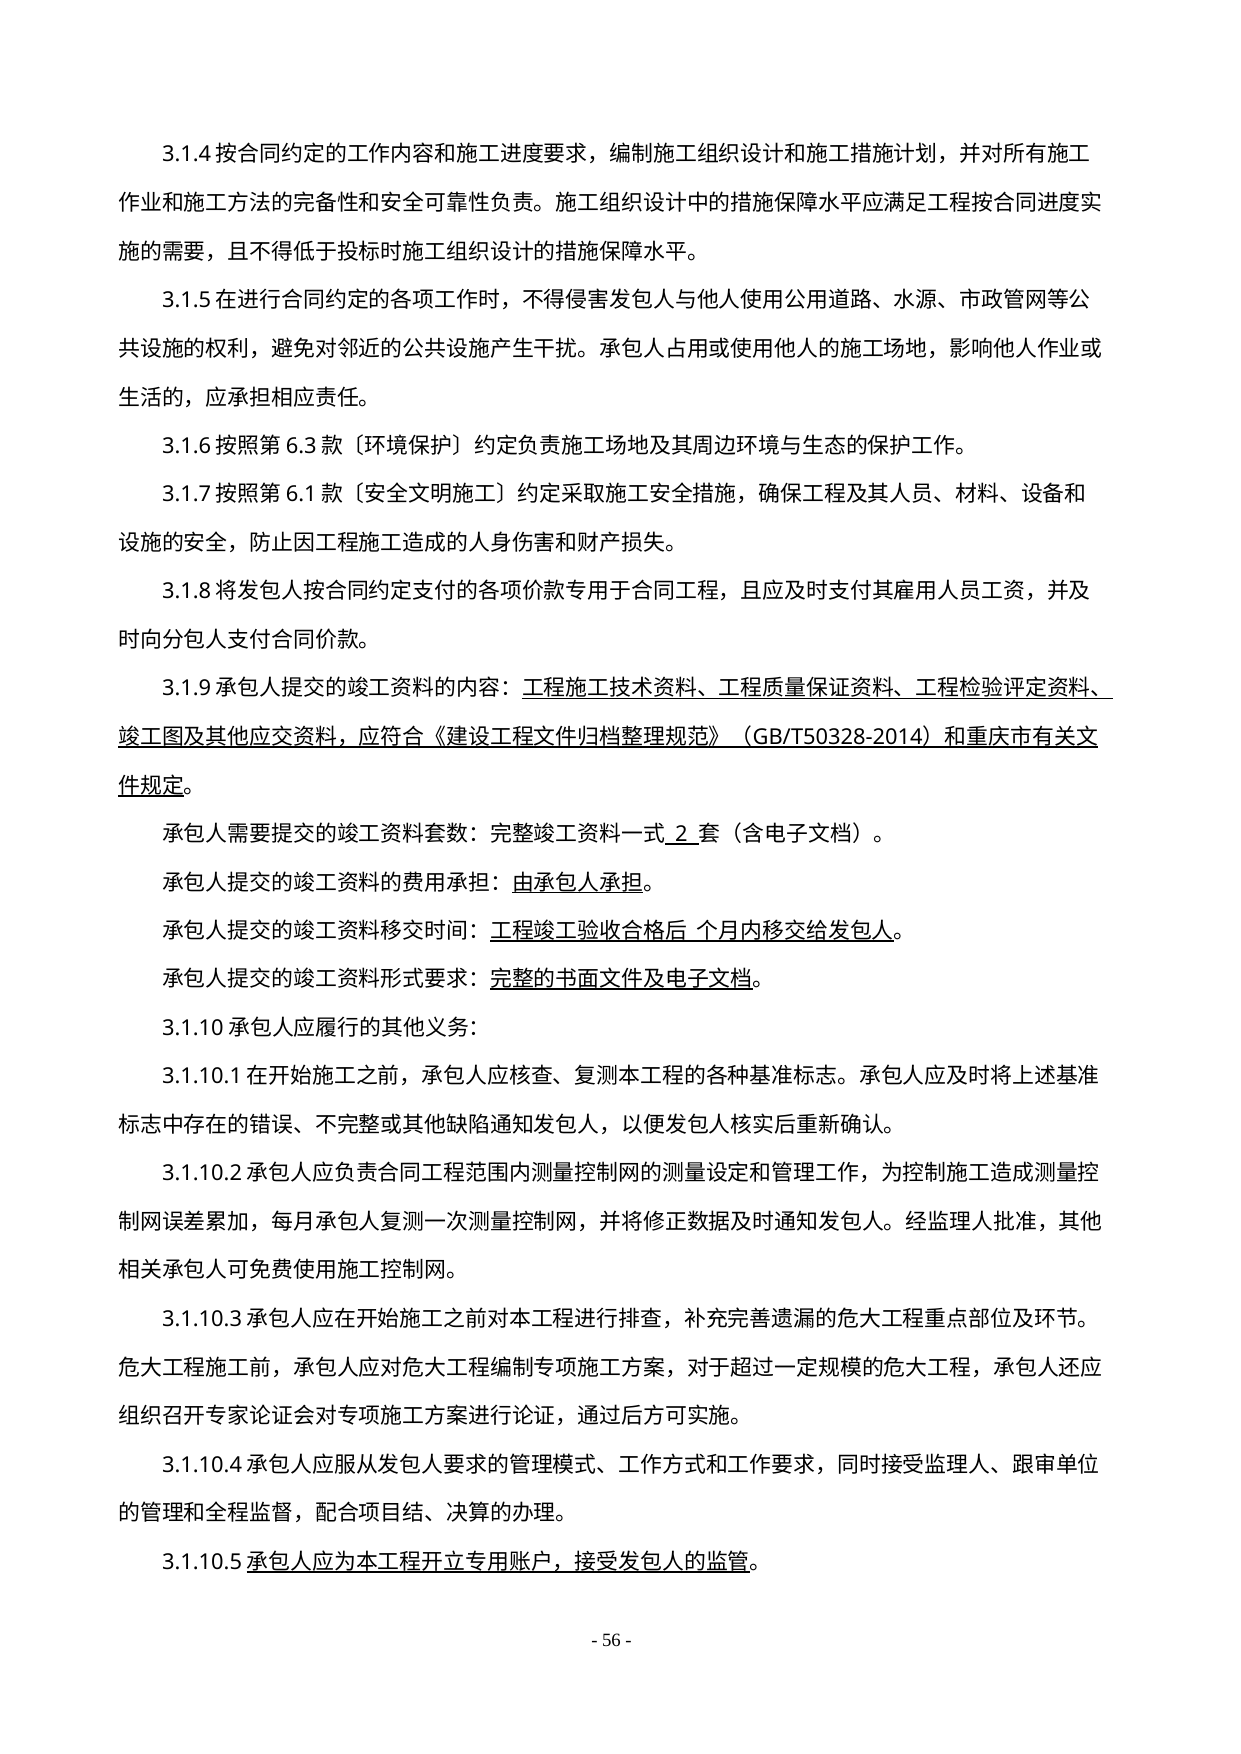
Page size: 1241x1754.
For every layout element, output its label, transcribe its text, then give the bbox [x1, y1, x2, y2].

text 3.1.4按合同约定的工作内容和施工进度要求，编制施工组织设计和施工措施计划，并对所有施工作业和施工方法的完备性和安全可靠性负责。施工组织设计中的措施保障水平应满足工程按合同进度实施的需要，且不得低于投标时施工组织设计的措施保障水平。 [118, 136, 1104, 266]
text 承包人提交的竣工资料形式要求：完整的书面文件及电子文档。 [118, 961, 1104, 993]
text 3.1.5在进行合同约定的各项工作时，不得侵害发包人与他人使用公用道路、水源、市政管网等公共设施的权利，避免对邻近的公共设施产生干扰。承包人占用或使用他人的施工场地，影响他人作业或生活的，应承担相应责任。 [118, 282, 1104, 412]
text 3.1.6按照第6.3款〔环境保护〕约定负责施工场地及其周边环境与生态的保护工作。 [118, 427, 1104, 460]
text 3.1.10承包人应履行的其他义务： [118, 1009, 1104, 1042]
text 承包人提交的竣工资料移交时间：工程竣工验收合格后 个月内移交给发包人。 [118, 912, 1104, 945]
text 3.1.8将发包人按合同约定支付的各项价款专用于合同工程，且应及时支付其雇用人员工资，并及时向分包人支付合同价款。 [118, 573, 1104, 654]
text 3.1.10.4承包人应服从发包人要求的管理模式、工作方式和工作要求，同时接受监理人、跟审单位的管理和全程监督，配合项目结、决算的办理。 [118, 1446, 1104, 1527]
text 3.1.7按照第6.1款〔安全文明施工〕约定采取施工安全措施，确保工程及其人员、材料、设备和设施的安全，防止因工程施工造成的人身伤害和财产损失。 [118, 476, 1104, 557]
text 承包人提交的竣工资料的费用承担：由承包人承担。 [118, 864, 1104, 897]
text 3.1.10.2承包人应负责合同工程范围内测量控制网的测量设定和管理工作，为控制施工造成测量控制网误差累加，每月承包人复测一次测量控制网，并将修正数据及时通知发包人。经监理人批准，其他相关承包人可免费使用施工控制网。 [118, 1154, 1104, 1284]
text 承包人需要提交的竣工资料套数：完整竣工资料一式 2 套（含电子文档）。 [118, 816, 1104, 848]
text 3.1.10.3承包人应在开始施工之前对本工程进行排查，补充完善遗漏的危大工程重点部位及环节。危大工程施工前，承包人应对危大工程编制专项施工方案，对于超过一定规模的危大工程，承包人还应组织召开专家论证会对专项施工方案进行论证，通过后方可实施。 [118, 1300, 1104, 1430]
text 3.1.10.1在开始施工之前，承包人应核查、复测本工程的各种基准标志。承包人应及时将上述基准标志中存在的错误、不完整或其他缺陷通知发包人，以便发包人核实后重新确认。 [118, 1057, 1104, 1139]
text 3.1.9承包人提交的竣工资料的内容：工程施工技术资料、工程质量保证资料、工程检验评定资料、竣工图及其他应交资料，应符合《建设工程文件归档整理规范》（GB/T50328-2014）和重庆市有关文件规定。 [118, 670, 1104, 800]
text 3.1.10.5承包人应为本工程开立专用账户，接受发包人的监管。 [118, 1543, 1104, 1576]
